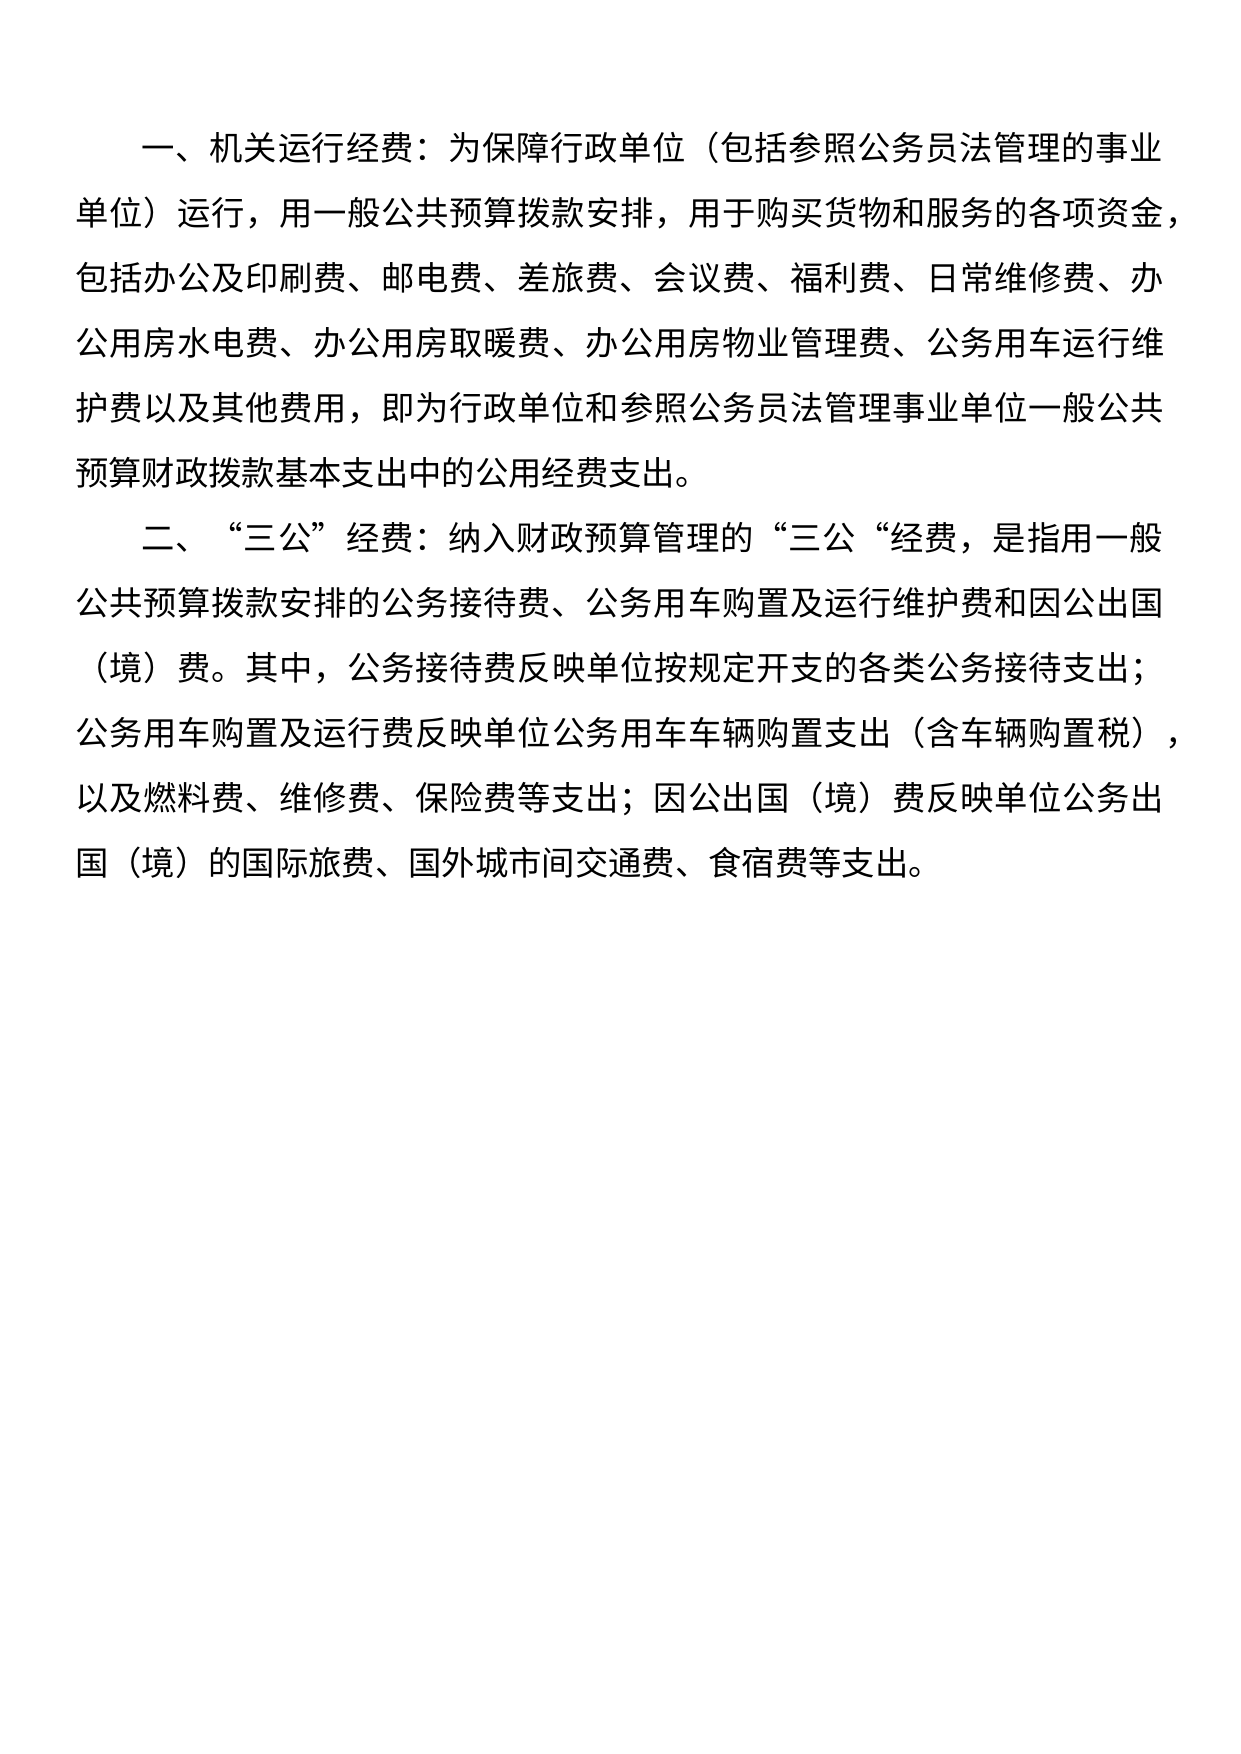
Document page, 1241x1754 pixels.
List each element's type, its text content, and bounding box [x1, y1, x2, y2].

text 二、“三公”经费：纳入财政预算管理的“三公“经费，是指用一般公共预算拨款安排的公务接待费、公务用车购置及运行维护费和因公出国（境）费。其中，公务接待费反映单位按规定开支的各类公务接待支出；公务用车购置及运行费反映单位公务用车车辆购置支出（含车辆购置税），以及燃料费、维修费、保险费等支出；因公出国（境）费反映单位公务出国（境）的国际旅费、国外城市间交通费、食宿费等支出。 [75, 503, 1165, 893]
text 一、机关运行经费：为保障行政单位（包括参照公务员法管理的事业单位）运行，用一般公共预算拨款安排，用于购买货物和服务的各项资金，包括办公及印刷费、邮电费、差旅费、会议费、福利费、日常维修费、办公用房水电费、办公用房取暖费、办公用房物业管理费、公务用车运行维护费以及其他费用，即为行政单位和参照公务员法管理事业单位一般公共预算财政拨款基本支出中的公用经费支出。 [75, 113, 1165, 503]
